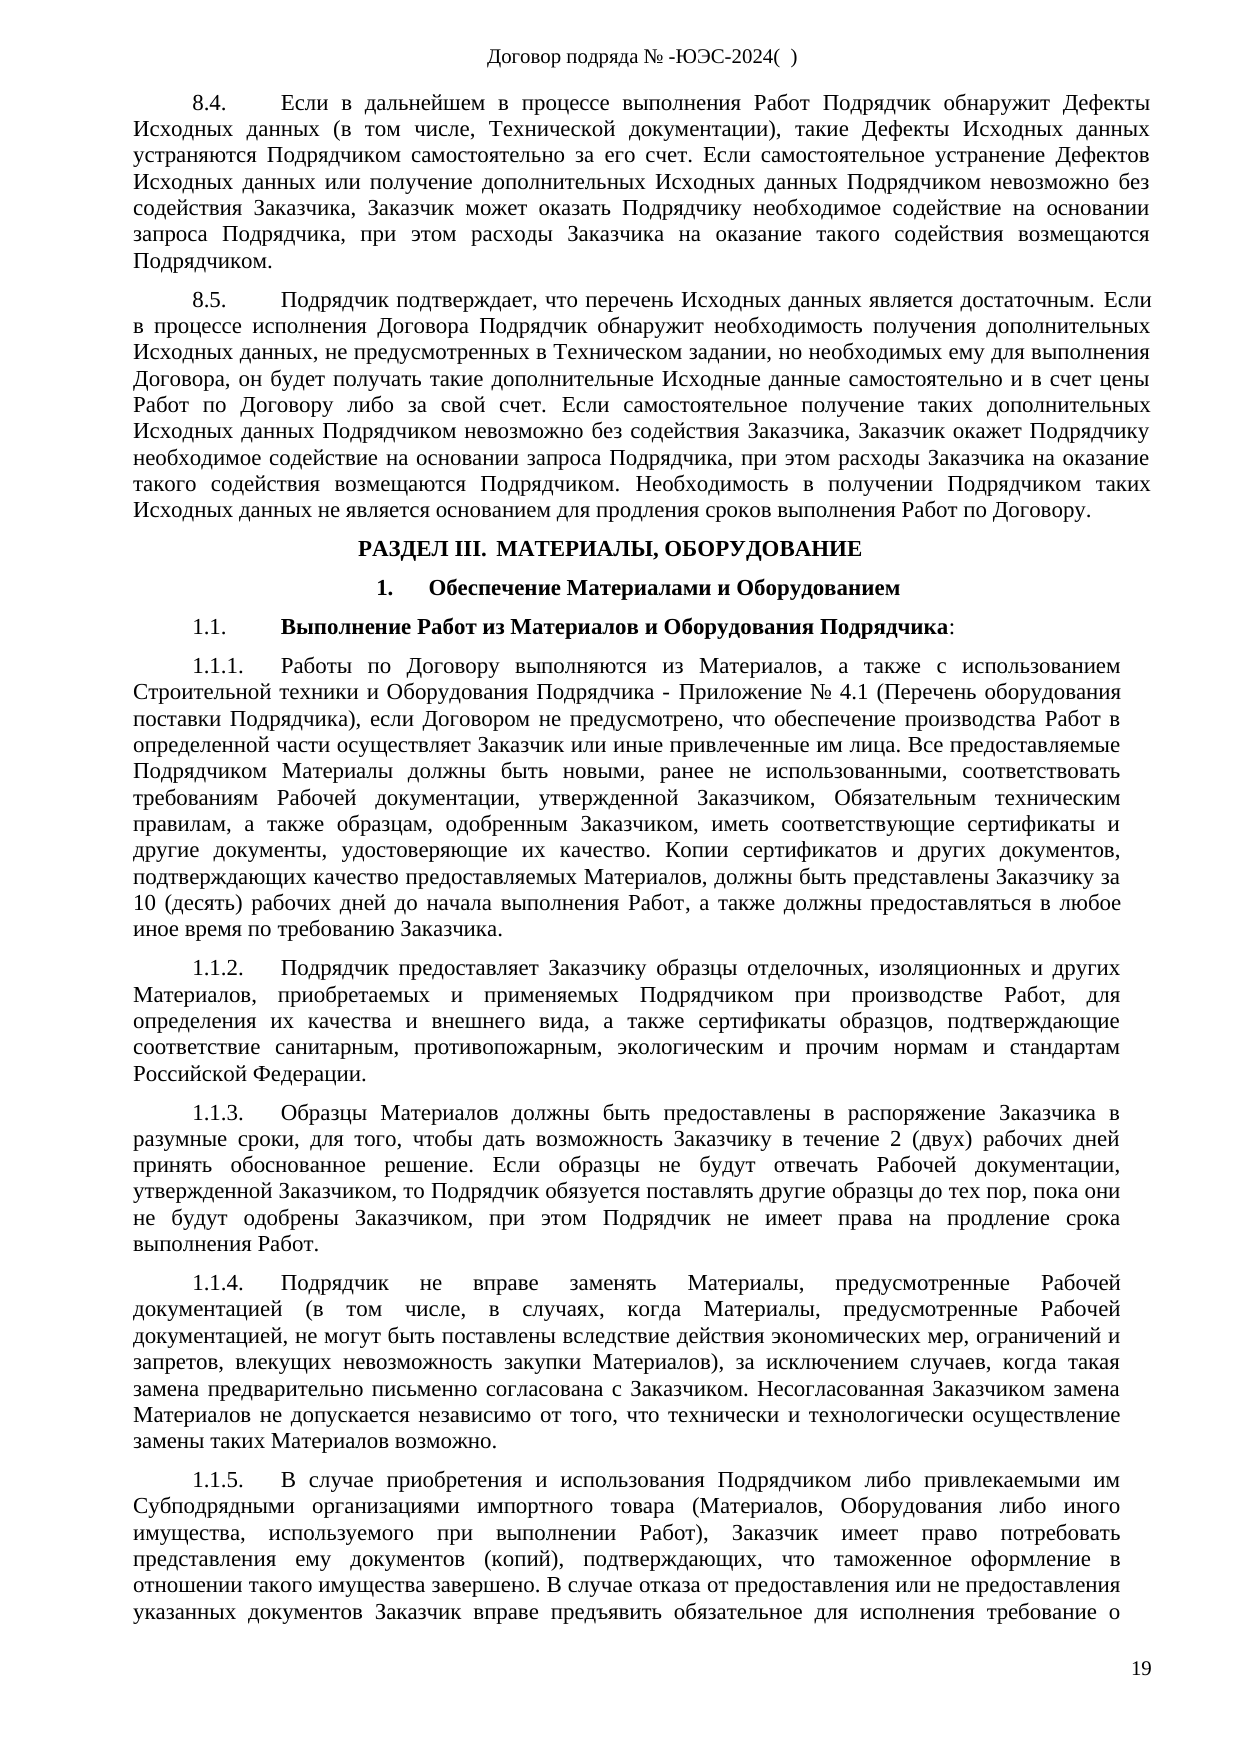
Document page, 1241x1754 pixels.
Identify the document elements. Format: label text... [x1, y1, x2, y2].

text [133, 1466, 1122, 1624]
text Подрядчик подтверждает, что перечень Исходных данных является достаточным. Если в процессе исполнения Договора Подрядчик обнаружит необходимость получения дополнительных Исходных данных, не предусмотренных в Техническом задании, но необходимых ему для выполнения Договора, он будет получать такие дополнительные Исходные данные самостоятельно и в счет цены Работ по Договору либо за свой счет. Если самостоятельное получение таких дополнительных Исходных данных Подрядчиком невозможно без содействия Заказчика, Заказчик окажет Подрядчику необходимое содействие на основании запроса Подрядчика, при этом расходы Заказчика на оказание такого содействия возмещаются Подрядчиком. Необходимость в получении Подрядчиком таких Исходных данных не является основанием для продления сроков выполнения Работ по Договору. [133, 286, 1152, 523]
text Подрядчик не вправе заменять Материалы, предусмотренные Рабочей документацией (в том числе, в случаях, когда Материалы, предусмотренные Рабочей документацией, не могут быть поставлены вследствие действия экономических мер, ограничений и запретов, влекущих невозможность закупки Материалов), за исключением случаев, когда такая замена предварительно письменно согласована с Заказчиком. Несогласованная Заказчиком замена Материалов не допускается независимо от того, что технически и технологически осуществление замены таких Материалов возможно. [133, 1269, 1122, 1454]
text Работы по Договору выполняются из Материалов, а также с использованием Строительной техники и Оборудования Подрядчика - Приложение № 4.1 (Перечень оборудования поставки Подрядчика), если Договором не предусмотрено, что обеспечение производства Работ в определенной части осуществляет Заказчик или иные привлеченные им лица. Все предоставляемые Подрядчиком Материалы должны быть новыми, ранее не использованными, соответствовать требованиям Рабочей документации, утвержденной Заказчиком, Обязательным техническим правилам, а также образцам, одобренным Заказчиком, иметь соответствующие сертификаты и другие документы, удостоверяющие их качество. Копии сертификатов и других документов, подтверждающих качество предоставляемых Материалов, должны быть представлены Заказчику за 10 (десять) рабочих дней до начала выполнения Работ, а также должны предоставляться в любое иное время по требованию Заказчика. [133, 652, 1122, 942]
text Подрядчик предоставляет Заказчику образцы отделочных, изоляционных и других Материалов, приобретаемых и применяемых Подрядчиком при производстве Работ, для определения их качества и внешнего вида, а также сертификаты образцов, подтверждающие соответствие санитарным, противопожарным, экологическим и прочим нормам и стандартам Российской Федерации. [133, 954, 1122, 1086]
text Выполнение Работ из Материалов и Оборудования Подрядчика: [133, 613, 1152, 639]
text Обеспечение Материалами и Оборудованием [133, 574, 1122, 601]
text Если в дальнейшем в процессе выполнения Работ Подрядчик обнаружит Дефекты Исходных данных (в том числе, Технической документации), такие Дефекты Исходных данных устраняются Подрядчиком самостоятельно за его счет. Если самостоятельное устранение Дефектов Исходных данных или получение дополнительных Исходных данных Подрядчиком невозможно без содействия Заказчика, Заказчик может оказать Подрядчику необходимое содействие на основании запроса Подрядчика, при этом расходы Заказчика на оказание такого содействия возмещаются Подрядчиком. [133, 89, 1152, 273]
text Образцы Материалов должны быть предоставлены в распоряжение Заказчика в разумные сроки, для того, чтобы дать возможность Заказчику в течение 2 (двух) рабочих дней принять обоснованное решение. Если образцы не будут отвечать Рабочей документации, утвержденной Заказчиком, то Подрядчик обязуется поставлять другие образцы до тех пор, пока они не будут одобрены Заказчиком, при этом Подрядчик не имеет права на продление срока выполнения Работ. [133, 1098, 1122, 1257]
text МАТЕРИАЛЫ, ОБОРУДОВАНИЕ [133, 535, 1152, 562]
